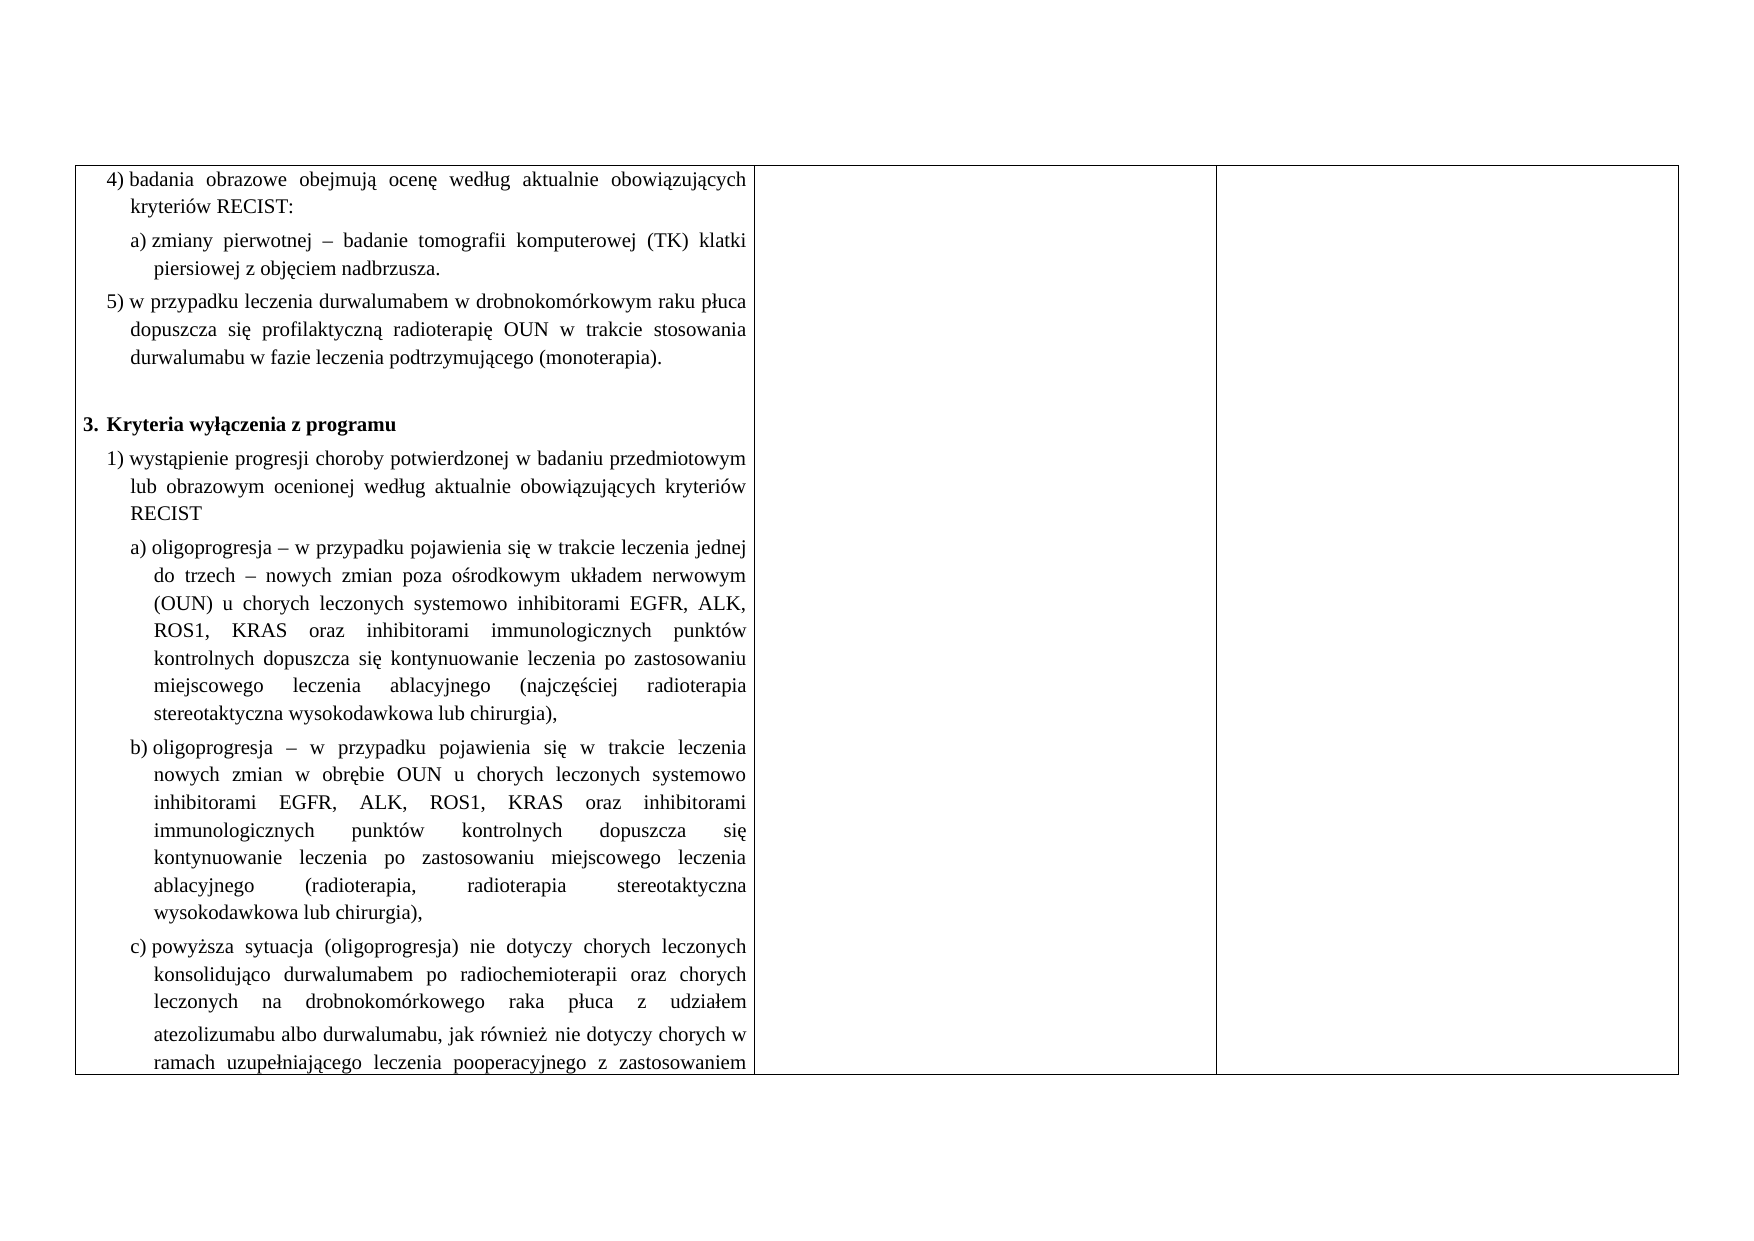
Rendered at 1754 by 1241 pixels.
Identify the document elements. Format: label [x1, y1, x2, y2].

table_cell [755, 166, 1216, 1074]
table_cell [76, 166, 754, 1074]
table_cell [1217, 166, 1678, 1074]
